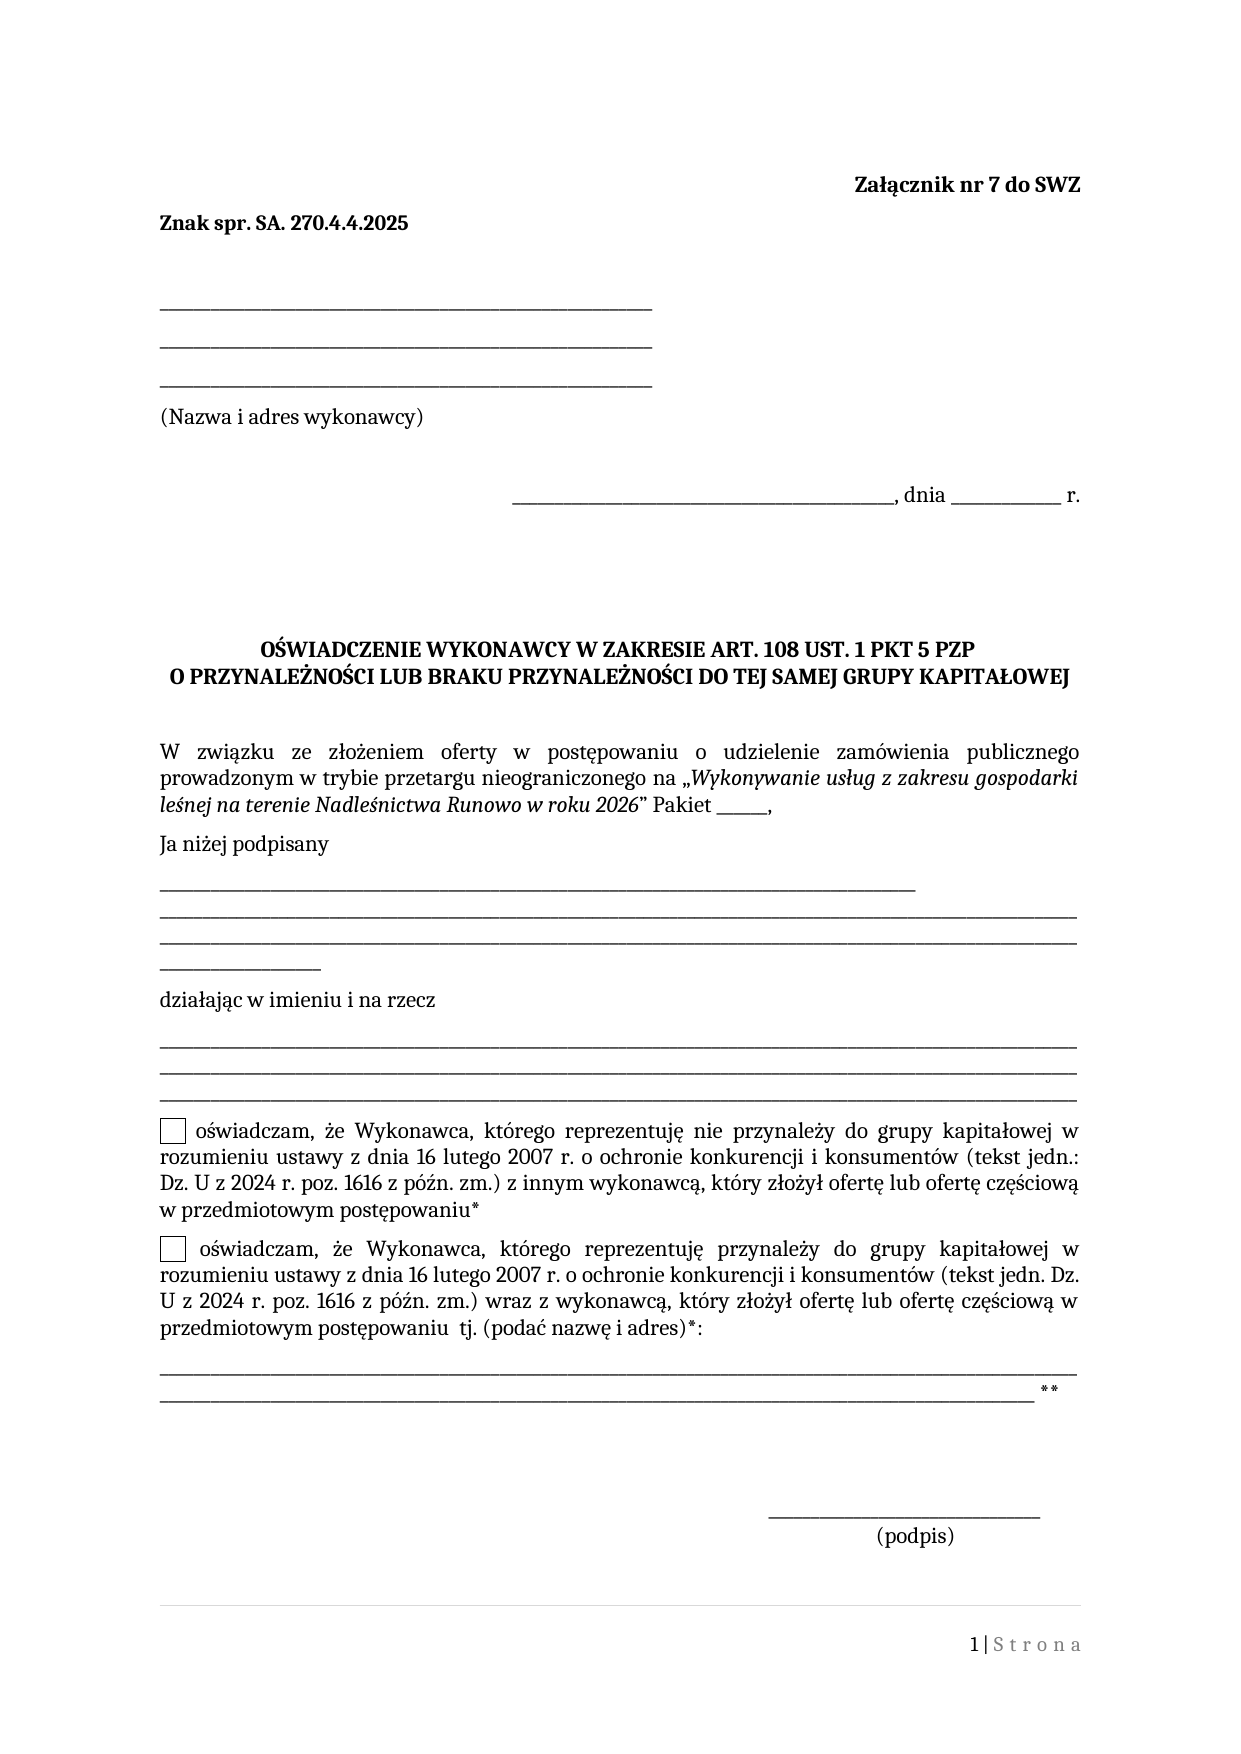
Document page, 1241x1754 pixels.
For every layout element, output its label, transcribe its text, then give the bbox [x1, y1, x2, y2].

text _____________________________________________, dnia _____________ r. [159, 482, 1081, 508]
text ________________________________ (podpis) [750, 1496, 1081, 1549]
text oświadczam, że Wykonawca, którego reprezentuję przynależy do grupy kapitałowej w rozumieniu ustawy z dnia 16 lutego 2007 r. o ochronie konkurencji i konsumentów (tekst jedn. Dz. U z 2024 r. poz. 1616 z późn. zm.) wraz z wykonawcą, który złożył ofertę lub ofertę częściową w przedmiotowym postępowaniu tj. (podać nazwę i adres)*: [159, 1235, 1081, 1341]
text W związku ze złożeniem oferty w postępowaniu o udzielenie zamówienia publicznego prowadzonym w trybie przetargu nieograniczonego na „Wykonywanie usług z zakresu gospodarki leśnej na terenie Nadleśnictwa Runowo w roku 2026” Pakiet ______, [159, 739, 1081, 818]
text __________________________________________________________ [159, 287, 1081, 314]
text Załącznik nr 7 do SWZ [159, 172, 1081, 198]
text ____________________________________________________________________________________________________________________________________________________________________________________________________________________________________________________________________________________________________________________________________ [159, 869, 1081, 974]
text (Nazwa i adres wykonawcy) [159, 404, 1081, 430]
text oświadczam, że Wykonawca, którego reprezentuję nie przynależy do grupy kapitałowej w rozumieniu ustawy z dnia 16 lutego 2007 r. o ochronie konkurencji i konsumentów (tekst jedn.: Dz. U z 2024 r. poz. 1616 z późn. zm.) z innym wykonawcą, który złożył ofertę lub ofertę częściową w przedmiotowym postępowaniu* [159, 1117, 1081, 1223]
text Znak spr. SA. 270.4.4.2025 [159, 211, 1081, 236]
text ___________________________________________________________________________________________________________________________________________________________________________________________________________________ ** [159, 1353, 1081, 1406]
text __________________________________________________________ [159, 365, 1081, 391]
text działając w imieniu i na rzecz [159, 987, 1081, 1013]
text Ja niżej podpisany [159, 830, 1081, 857]
text __________________________________________________________ [159, 326, 1081, 353]
text ____________________________________________________________________________________________________________________________________________________________________________________________________________________________________________________________________________________________________________________________________ [159, 1026, 1081, 1105]
text OŚWIADCZENIE WYKONAWCY W ZAKRESIE ART. 108 UST. 1 PKT 5 PZP O PRZYNALEŻNOŚCI LUB BRAKU PRZYNALEŻNOŚCI DO TEJ SAMEJ GRUPY KAPITAŁOWEJ [159, 637, 1081, 690]
